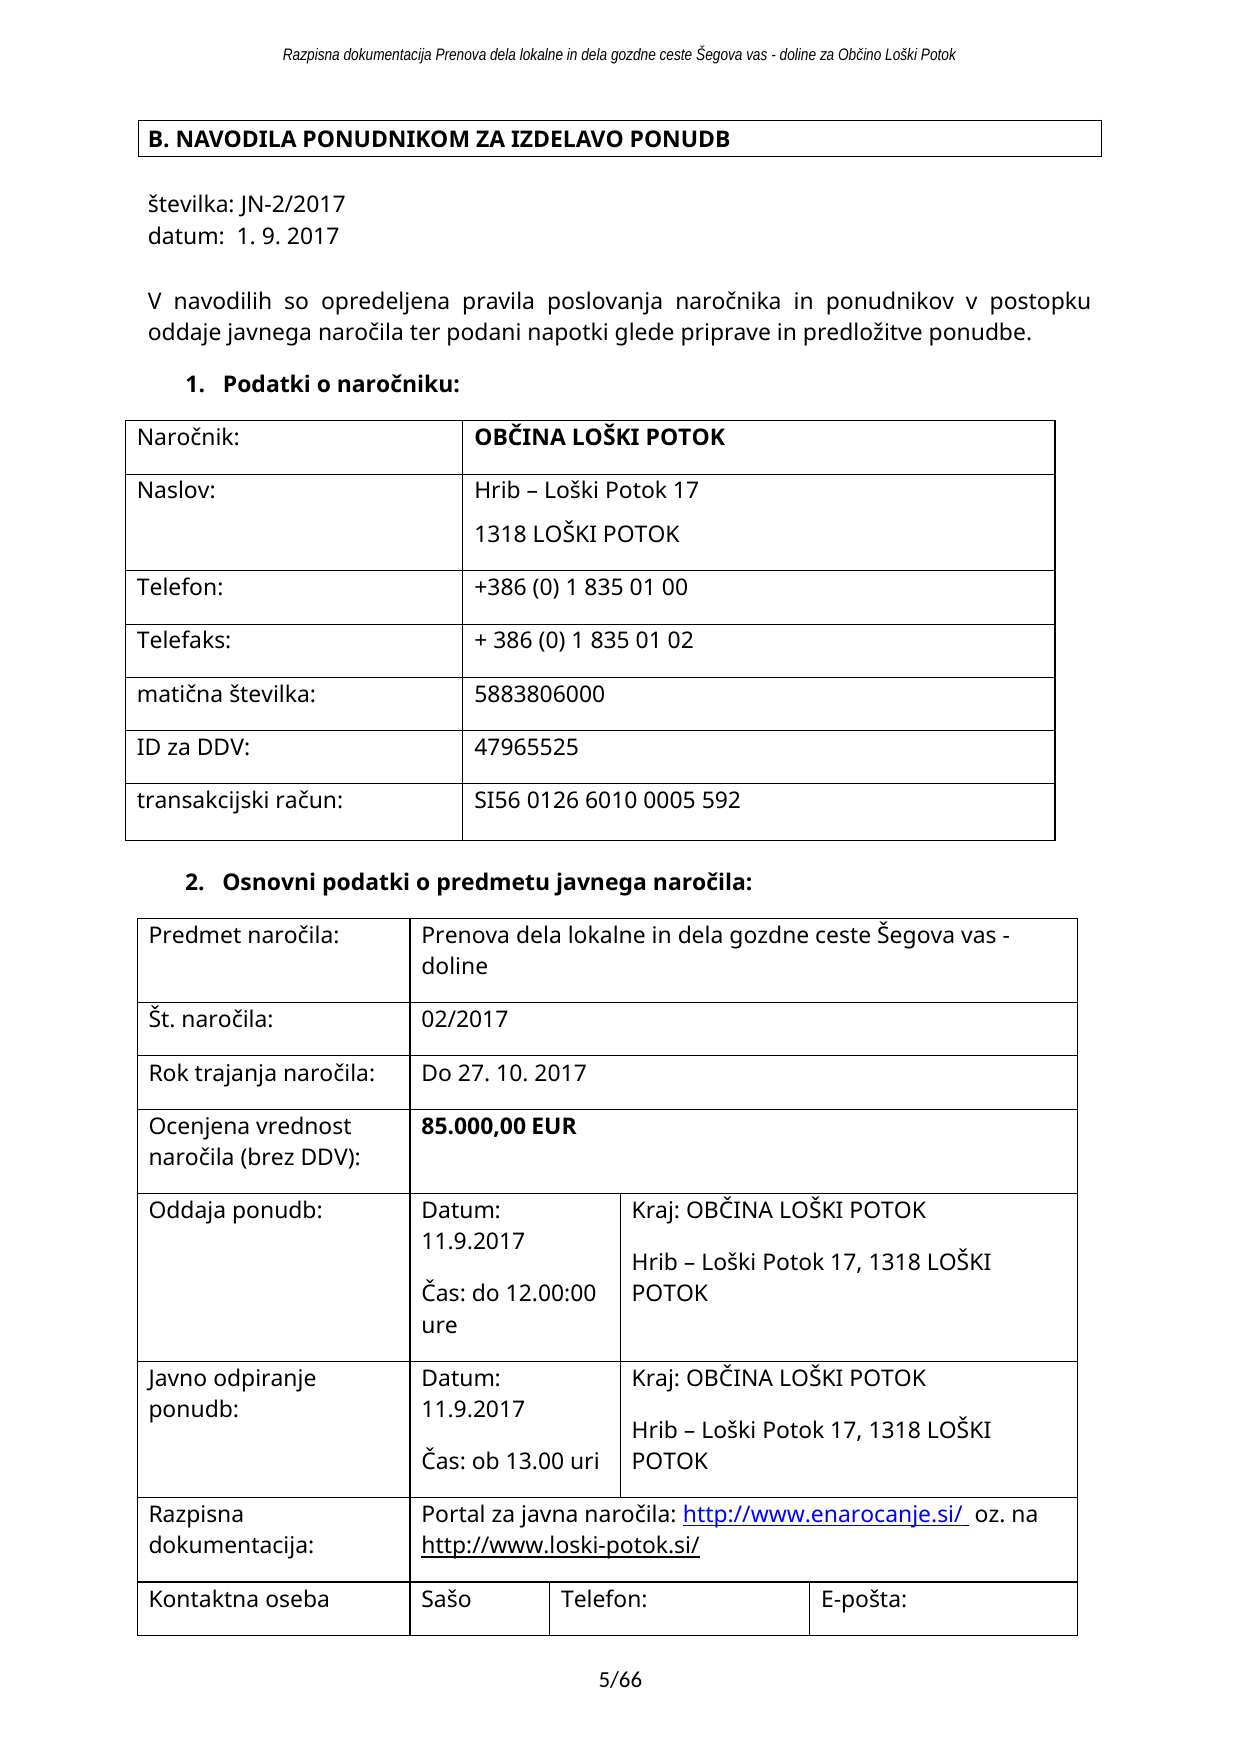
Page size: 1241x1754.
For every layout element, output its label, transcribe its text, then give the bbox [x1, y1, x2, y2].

table_cell 47965525 [463, 731, 1054, 783]
table_cell Oddaja ponudb: [138, 1194, 409, 1361]
table_cell Telefaks: [126, 625, 462, 677]
table_cell Javno odpiranje ponudb: [138, 1362, 409, 1497]
list Podatki o naročniku: [185, 368, 1093, 399]
table_cell 02/2017 [411, 1003, 1077, 1055]
table_header Prenova dela lokalne in dela gozdne ceste Šegova vas - doline [411, 919, 1077, 1002]
text datum: 1. 9. 2017 [148, 219, 1093, 251]
table_cell Rok trajanja naročila: [138, 1056, 409, 1108]
table_cell transakcijski račun: [126, 784, 462, 840]
text V navodilih so opredeljena pravila poslovanja naročnika in ponudnikov v postopku oddaje javnega naročila ter podani napotki glede priprave in predložitve ponudbe. [148, 285, 1093, 347]
table_header Naročnik: [126, 421, 462, 473]
table_header Predmet naročila: [138, 919, 409, 1002]
table_cell matična številka: [126, 678, 462, 730]
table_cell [411, 1583, 549, 1634]
table_cell Datum: 11.9.2017 Čas: do 12.00:00 ure [411, 1194, 620, 1361]
table_cell + 386 (0) 1 835 01 02 [463, 625, 1054, 677]
table_cell Hrib – Loški Potok 17 1318 LOŠKI POTOK [463, 475, 1054, 570]
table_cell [550, 1583, 809, 1634]
list Osnovni podatki o predmetu javnega naročila: [185, 866, 1093, 897]
table_cell Kraj: OBČINA LOŠKI POTOK Hrib – Loški Potok 17, 1318 LOŠKI POTOK [621, 1194, 1077, 1361]
table_cell Portal za javna naročila: http://www.enarocanje.si/ oz. na http://www.loski-potok.si/ [411, 1498, 1077, 1581]
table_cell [138, 1583, 409, 1634]
table_header OBČINA LOŠKI POTOK [463, 421, 1054, 473]
table_cell Do 27. 10. 2017 [411, 1056, 1077, 1108]
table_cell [810, 1583, 1077, 1634]
text številka: JN-2/2017 [148, 188, 1093, 219]
table_cell Razpisna dokumentacija: [138, 1498, 409, 1581]
table_cell Kraj: OBČINA LOŠKI POTOK Hrib – Loški Potok 17, 1318 LOŠKI POTOK [621, 1362, 1077, 1497]
table_cell +386 (0) 1 835 01 00 [463, 571, 1054, 623]
table_cell Telefon: [126, 571, 462, 623]
table_cell Naslov: [126, 475, 462, 570]
text B. NAVODILA PONUDNIKOM ZA IZDELAVO PONUDB [139, 121, 1101, 156]
table_cell Št. naročila: [138, 1003, 409, 1055]
table_cell SI56 0126 6010 0005 592 [463, 784, 1054, 840]
table_cell Ocenjena vrednost naročila (brez DDV): [138, 1110, 409, 1193]
table_cell Datum: 11.9.2017 Čas: ob 13.00 uri [411, 1362, 620, 1497]
table_cell ID za DDV: [126, 731, 462, 783]
table_cell 85.000,00 EUR [411, 1110, 1077, 1193]
table_cell 5883806000 [463, 678, 1054, 730]
